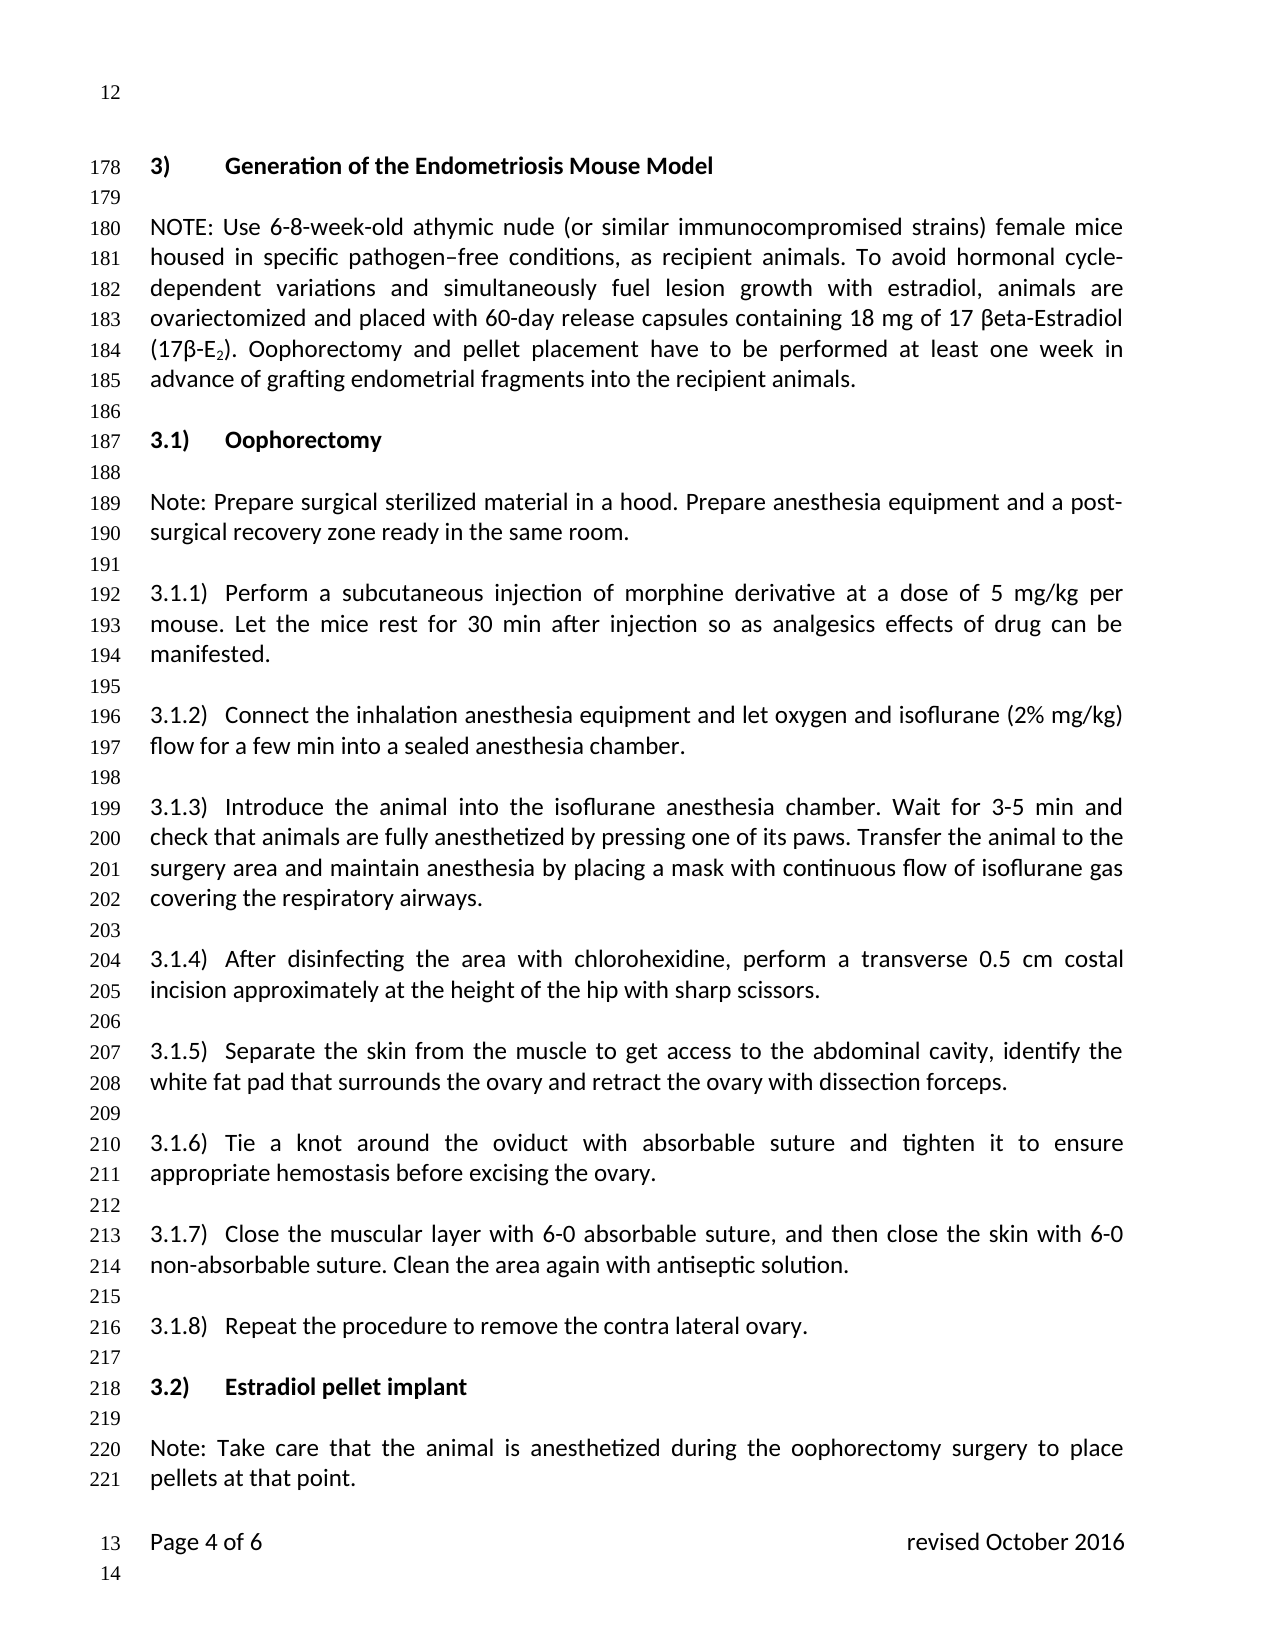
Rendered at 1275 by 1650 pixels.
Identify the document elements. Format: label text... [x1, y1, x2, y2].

text 3.1.7) Close the muscular layer with 6-0 absorbable suture, and then close the skin with 6-0 non-absorbable suture. Clean the area again with antiseptic solution. [150, 1218, 1125, 1279]
text NOTE: Use 6-8-week-old athymic nude (or similar immunocompromised strains) female mice housed in specific pathogen–free conditions, as recipient animals. To avoid hormonal cycle-dependent variations and simultaneously fuel lesion growth with estradiol, animals are ovariectomized and placed with 60-day release capsules containing 18 mg of 17 βeta-Estradiol (17β-E2). Oophorectomy and pellet placement have to be performed at least one week in advance of grafting endometrial fragments into the recipient animals. [150, 211, 1125, 394]
text 3.1.6) Tie a knot around the oviduct with absorbable suture and tighten it to ensure appropriate hemostasis before excising the ovary. [150, 1127, 1125, 1188]
text 3.1.4) After disinfecting the area with chlorohexidine, perform a transverse 0.5 cm costal incision approximately at the height of the hip with sharp scissors. [150, 943, 1125, 1004]
text Note: Prepare surgical sterilized material in a hood. Prepare anesthesia equipment and a post-surgical recovery zone ready in the same room. [150, 486, 1125, 547]
text 3.1.8) Repeat the procedure to remove the contra lateral ovary. [150, 1310, 1125, 1340]
text 3.1.1) Perform a subcutaneous injection of morphine derivative at a dose of 5 mg/kg per mouse. Let the mice rest for 30 min after injection so as analgesics effects of drug can be manifested. [150, 577, 1125, 669]
text 3) Generation of the Endometriosis Mouse Model [150, 150, 1125, 181]
text 3.1.5) Separate the skin from the muscle to get access to the abdominal cavity, identify the white fat pad that surrounds the ovary and retract the ovary with dissection forceps. [150, 1035, 1125, 1096]
text Note: Take care that the animal is anesthetized during the oophorectomy surgery to place pellets at that point. [150, 1432, 1125, 1493]
text 3.1.3) Introduce the animal into the isoflurane anesthesia chamber. Wait for 3-5 min and check that animals are fully anesthetized by pressing one of its paws. Transfer the animal to the surgery area and maintain anesthesia by placing a mask with continuous flow of isoflurane gas covering the respiratory airways. [150, 791, 1125, 913]
text 3.1.2) Connect the inhalation anesthesia equipment and let oxygen and isoflurane (2% mg/kg) flow for a few min into a sealed anesthesia chamber. [150, 699, 1125, 760]
text 3.1) Oophorectomy [150, 425, 1125, 455]
text 3.2) Estradiol pellet implant [150, 1371, 1125, 1401]
